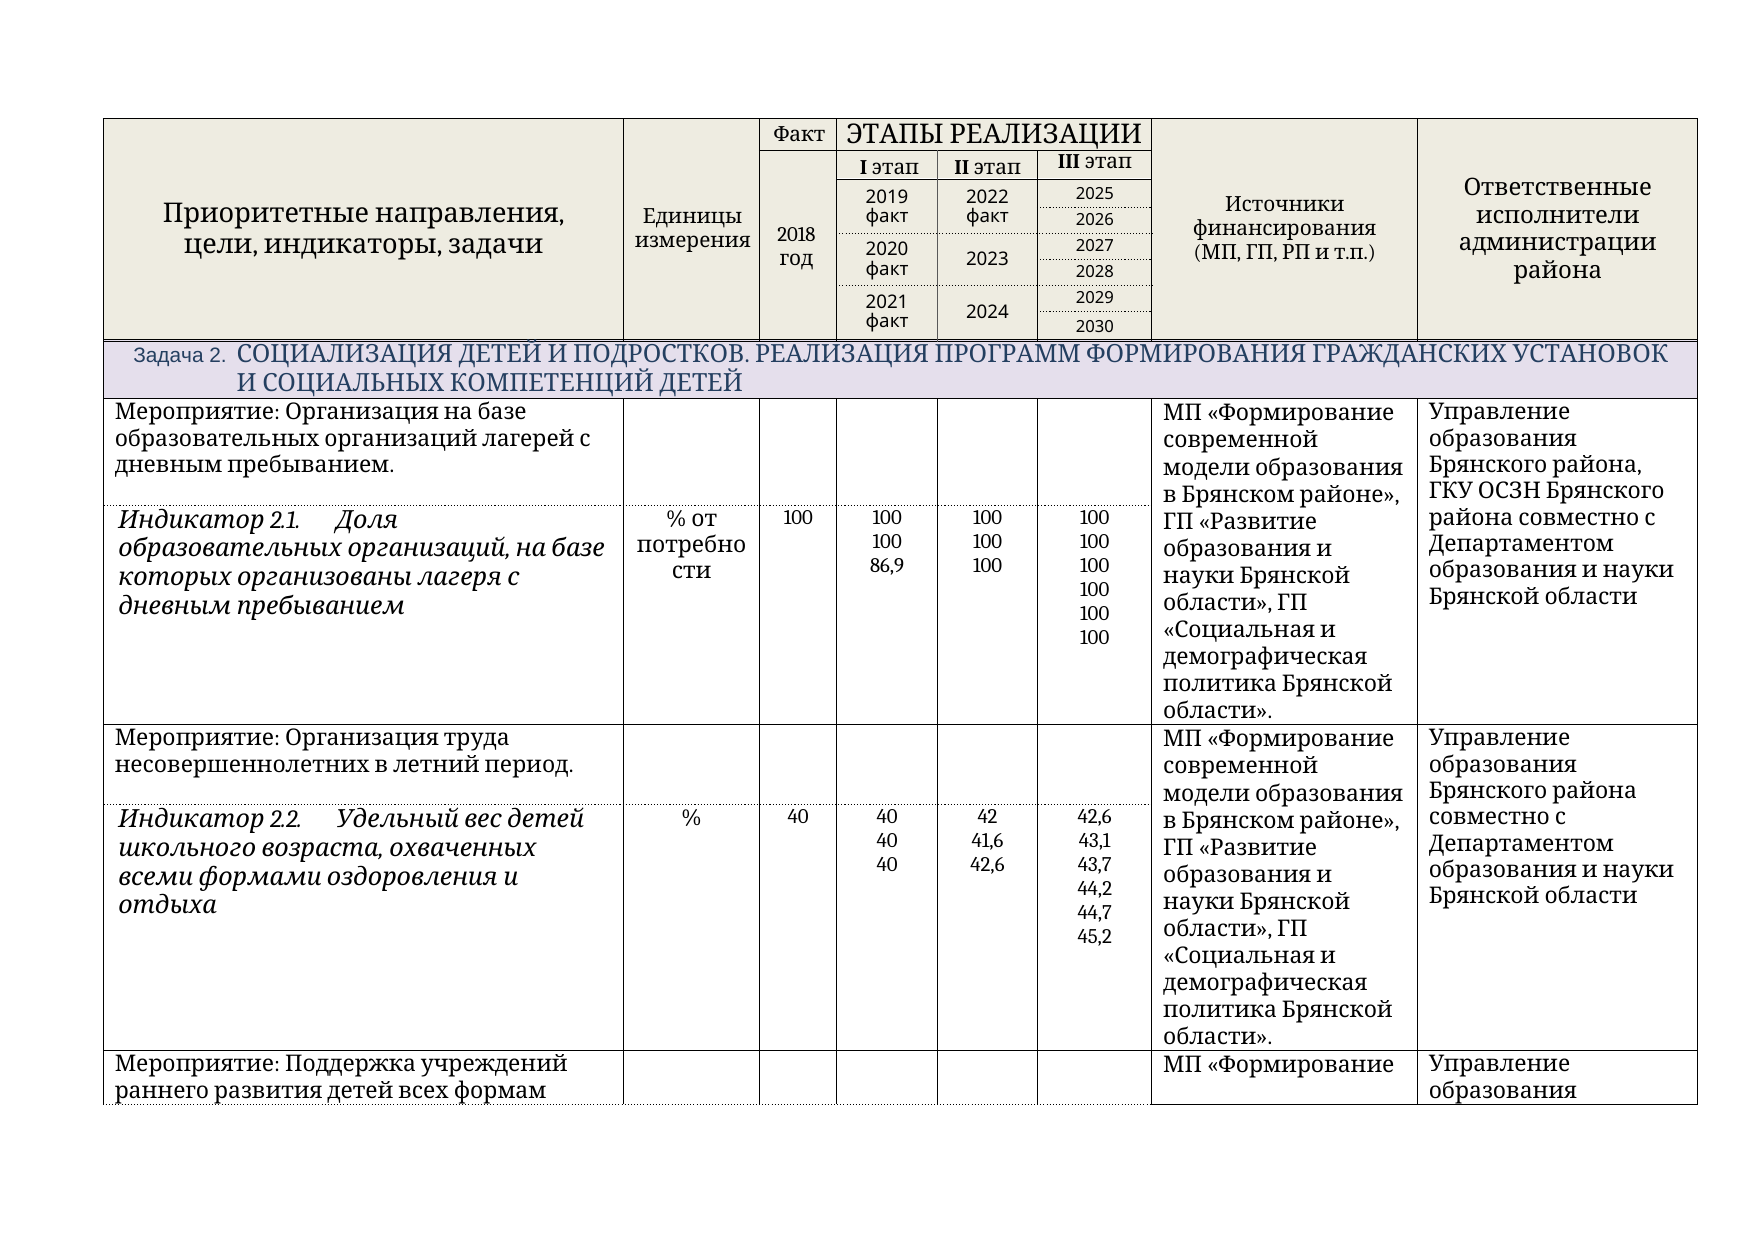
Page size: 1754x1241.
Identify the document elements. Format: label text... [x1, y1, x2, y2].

table_cell [938, 725, 1037, 804]
table_cell Управление образования Брянского района. [1418, 1051, 1697, 1104]
table_cell I этап [837, 151, 937, 178]
table_cell Управление образования Брянского района, ГКУ ОСЗН Брянского района совместно с Департаментом образования и науки Брянской области [1418, 399, 1697, 724]
table_cell МП «Формирование современной модели образования в Брянском районе», ГП «Развитие образования и науки Брянской области», ГП «Социальная и демографическая политика Брянской области». [1152, 399, 1417, 724]
table_cell 2026 [1038, 207, 1151, 233]
table_header Единицы измерения [624, 119, 759, 339]
table_cell 2027 [1038, 233, 1151, 259]
table_header Источники финансирования (МП, ГП, РП и т.п.) [1152, 119, 1417, 339]
table_cell 100 100 100 100 100 100 [1038, 505, 1151, 724]
table_cell Управление образования Брянского района совместно с Департаментом образования и науки Брянской области [1418, 725, 1697, 1050]
table_cell [837, 725, 937, 804]
table_cell 2022 факт [938, 180, 1037, 233]
table_cell 2030 [1038, 311, 1151, 339]
table_header ЭТАПЫ РЕАЛИЗАЦИИ [837, 119, 1151, 150]
table_cell Мероприятие: Организация труда несовершеннолетних в летний период. [104, 725, 623, 804]
table_cell [1038, 399, 1151, 504]
table_header Ответственные исполнители администрации района [1418, 119, 1697, 339]
table_cell 2024 [938, 285, 1037, 339]
table_cell % от потребности [624, 505, 759, 724]
table_cell II этап [938, 151, 1037, 178]
table_cell [624, 1051, 759, 1104]
table_cell 2018 год [760, 151, 836, 339]
table_cell 2029 [1038, 285, 1151, 311]
table_cell [938, 1051, 1037, 1104]
table_cell Мероприятие: Поддержка учреждений раннего развития детей всех формам собственности. [104, 1051, 623, 1104]
table_cell [760, 399, 836, 504]
table_cell 42 41,6 42,6 [938, 804, 1037, 1050]
table_cell 40 [760, 804, 836, 1050]
table_cell 100 100 100 [938, 505, 1037, 724]
table_cell [837, 1051, 937, 1104]
table_cell 2028 [1038, 259, 1151, 285]
table_cell [760, 1051, 836, 1104]
table_cell [624, 399, 759, 504]
table_cell 2023 [938, 233, 1037, 285]
table_cell [837, 399, 937, 504]
table_cell 2019 факт [837, 180, 937, 233]
table_cell [1038, 725, 1151, 804]
table_cell Удельный вес детей школьного возраста, охваченных всеми формами оздоровления и отдыха [104, 804, 623, 1050]
table_cell СОЦИАЛИЗАЦИЯ ДЕТЕЙ И ПОДРОСТКОВ. РЕАЛИЗАЦИЯ ПРОГРАММ ФОРМИРОВАНИЯ ГРАЖДАНСКИХ УСТАНОВОК И СОЦИАЛЬНЫХ КОМПЕТЕНЦИЙ ДЕТЕЙ [104, 342, 1697, 398]
table_cell [938, 399, 1037, 504]
table_cell 100 [760, 505, 836, 724]
table_cell 40 40 40 [837, 804, 937, 1050]
table_cell Доля образовательных организаций, на базе которых организованы лагеря с дневным пребыванием [104, 505, 623, 724]
table_cell 2021 факт [837, 285, 937, 339]
table_cell МП «Формирование современной модели образования в Брянском районе», ГП «Развитие образования и науки Брянской области», ГП «Социальная и демографическая политика Брянской области». [1152, 725, 1417, 1050]
table_cell III этап [1038, 151, 1151, 178]
table_cell 2025 [1038, 180, 1151, 207]
table_cell 2020 факт [837, 233, 937, 285]
table_cell 42,6 43,1 43,7 44,2 44,7 45,2 [1038, 804, 1151, 1050]
table_cell Мероприятие: Организация на базе образовательных организаций лагерей с дневным пребыванием. [104, 399, 623, 504]
table_cell [760, 725, 836, 804]
table_cell 100 100 86,9 [837, 505, 937, 724]
table_header Факт [760, 119, 836, 150]
table_header Приоритетные направления, цели, индикаторы, задачи [104, 119, 623, 339]
table_cell % [624, 804, 759, 1050]
table_cell [1038, 1051, 1151, 1104]
table_cell [624, 725, 759, 804]
